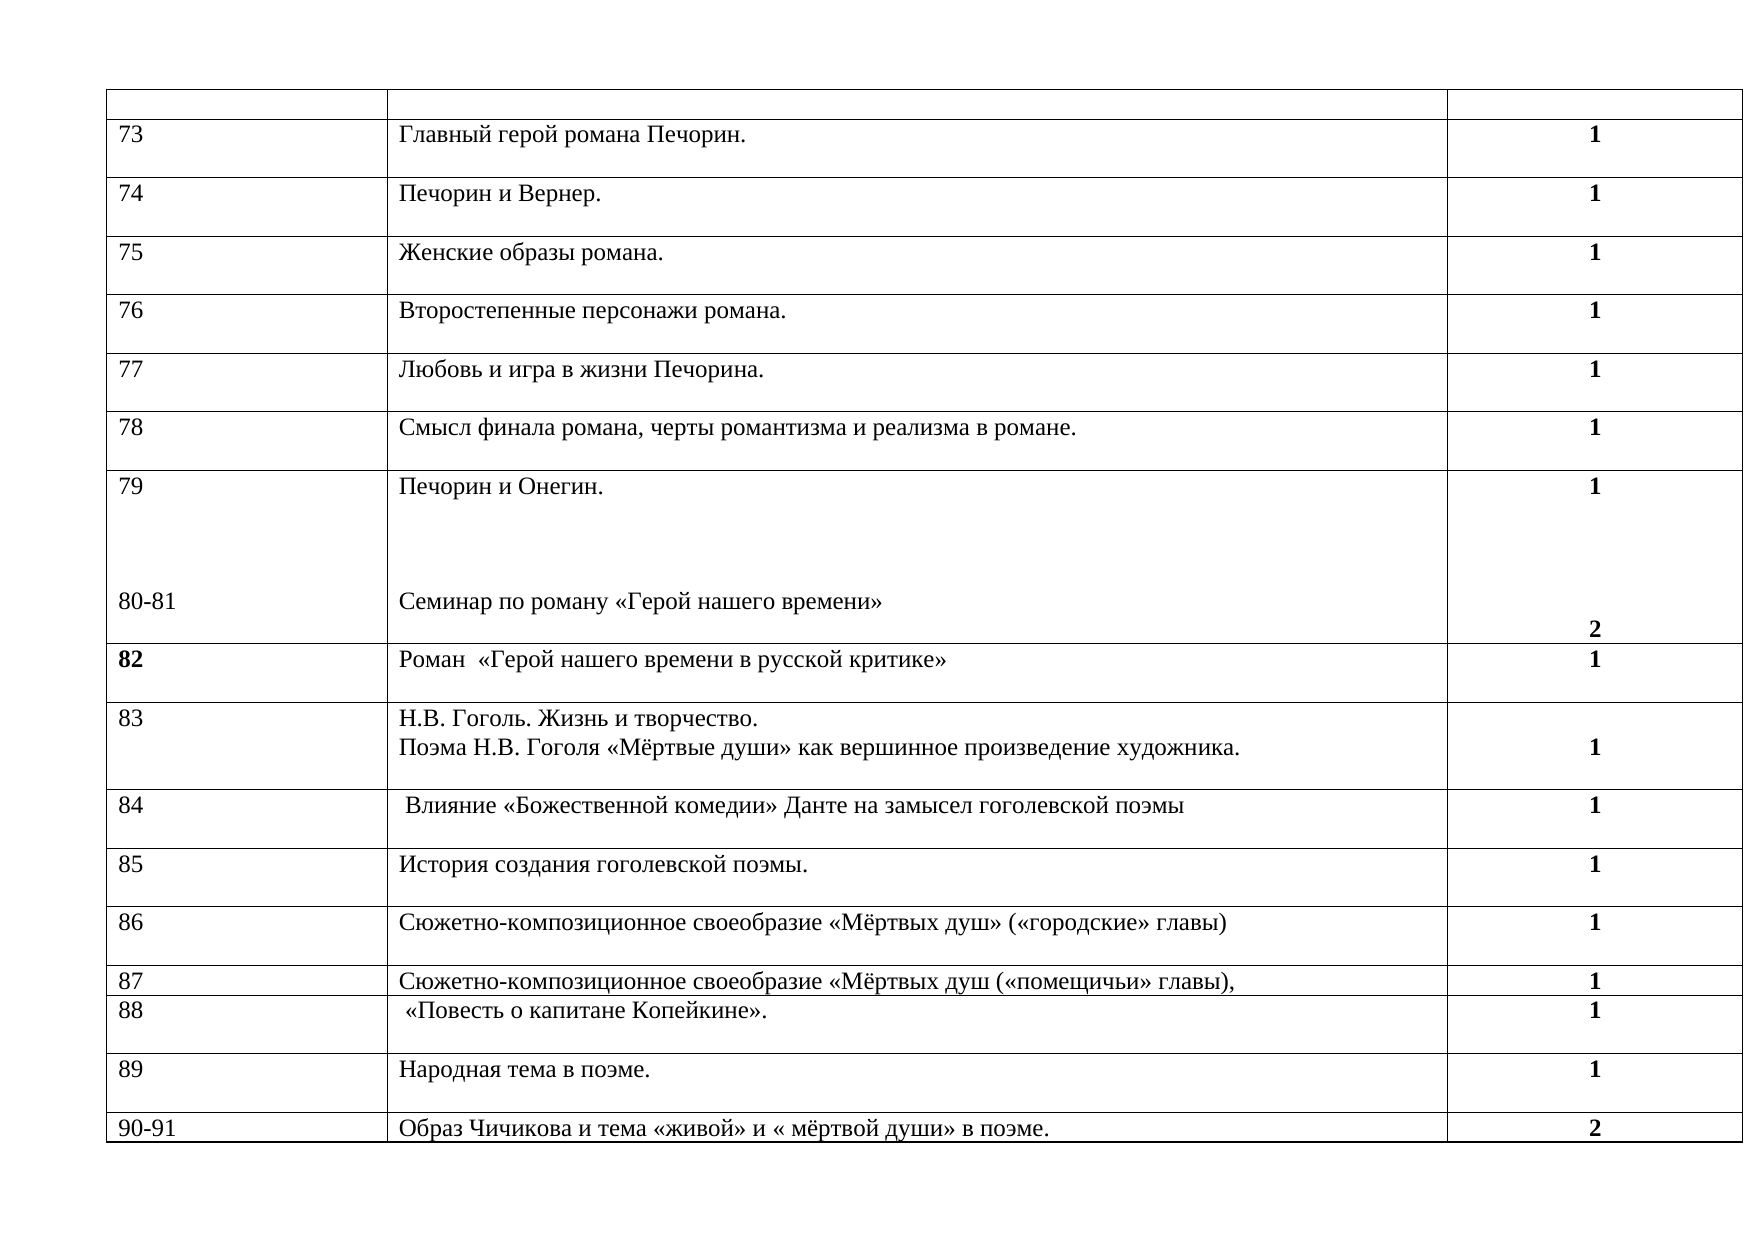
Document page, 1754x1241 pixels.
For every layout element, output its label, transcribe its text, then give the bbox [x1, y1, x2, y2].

table_cell 1 [1448, 90, 1742, 118]
table_cell 88 [107, 996, 387, 1053]
table_cell 73 [107, 120, 387, 177]
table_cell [388, 1113, 1447, 1141]
table_cell 1 [1448, 237, 1742, 294]
table_cell Н.В. Гоголь. Жизнь и творчество. Поэма Н.В. Гоголя «Мёртвые души» как вершинное произведение художника. [388, 703, 1447, 789]
table_cell Влияние «Божественной комедии» Данте на замысел гоголевской поэмы [388, 790, 1447, 848]
table_cell 77 [107, 354, 387, 411]
table_cell 72 [107, 90, 387, 118]
table_cell 76 [107, 295, 387, 353]
table_cell 1 [1448, 412, 1742, 470]
table_cell Печорин и Вернер. [388, 178, 1447, 236]
table_cell 1 [1448, 996, 1742, 1053]
table_cell 86 [107, 907, 387, 965]
table_cell 84 [107, 790, 387, 848]
table_cell 1 [1448, 849, 1742, 906]
table_cell 2 2 [1448, 1113, 1742, 1141]
table_cell Второстепенные персонажи романа. [388, 295, 1447, 353]
table_cell 1 [1448, 295, 1742, 353]
table_cell 87 [107, 966, 387, 994]
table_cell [388, 90, 1447, 118]
table_cell 1 [1448, 907, 1742, 965]
table_cell Главный герой романа Печорин. [388, 120, 1447, 177]
table_cell 79 80-81 [107, 471, 387, 643]
table_cell 85 [107, 849, 387, 906]
table_cell 1 [1448, 178, 1742, 236]
table_cell 1 [1448, 703, 1742, 789]
table_cell Печорин и Онегин. Семинар по роману «Герой нашего времени» [388, 471, 1447, 643]
table_cell 1 [1448, 354, 1742, 411]
table_cell 1 [1448, 790, 1742, 848]
table_cell Сюжетно-композиционное своеобразие «Мёртвых душ» («городские» главы) [388, 907, 1447, 965]
table_cell 82 [107, 644, 387, 702]
table_cell 1 [1448, 644, 1742, 702]
table_cell 89 [107, 1054, 387, 1112]
table_cell Любовь и игра в жизни Печорина. [388, 354, 1447, 411]
table_cell 1 [1448, 1054, 1742, 1112]
table_cell 78 [107, 412, 387, 470]
table_cell 1 2 [1448, 471, 1742, 643]
table_cell История создания гоголевской поэмы. [388, 849, 1447, 906]
table_cell 83 [107, 703, 387, 789]
table_cell Смысл финала романа, черты романтизма и реализма в романе. [388, 412, 1447, 470]
table_cell Женские образы романа. [388, 237, 1447, 294]
table_cell «Повесть о капитане Копейкине». [388, 996, 1447, 1053]
table_cell Роман «Герой нашего времени в русской критике» [388, 644, 1447, 702]
table_cell 75 [107, 237, 387, 294]
table_cell Сюжетно-композиционное своеобразие «Мёртвых душ («помещичьи» главы), [388, 966, 1447, 994]
table_cell 90-91 92-93 [107, 1113, 387, 1141]
table_cell 1 [1448, 120, 1742, 177]
table_cell 74 [107, 178, 387, 236]
table_cell Народная тема в поэме. [388, 1054, 1447, 1112]
table_cell 1 [1448, 966, 1742, 994]
